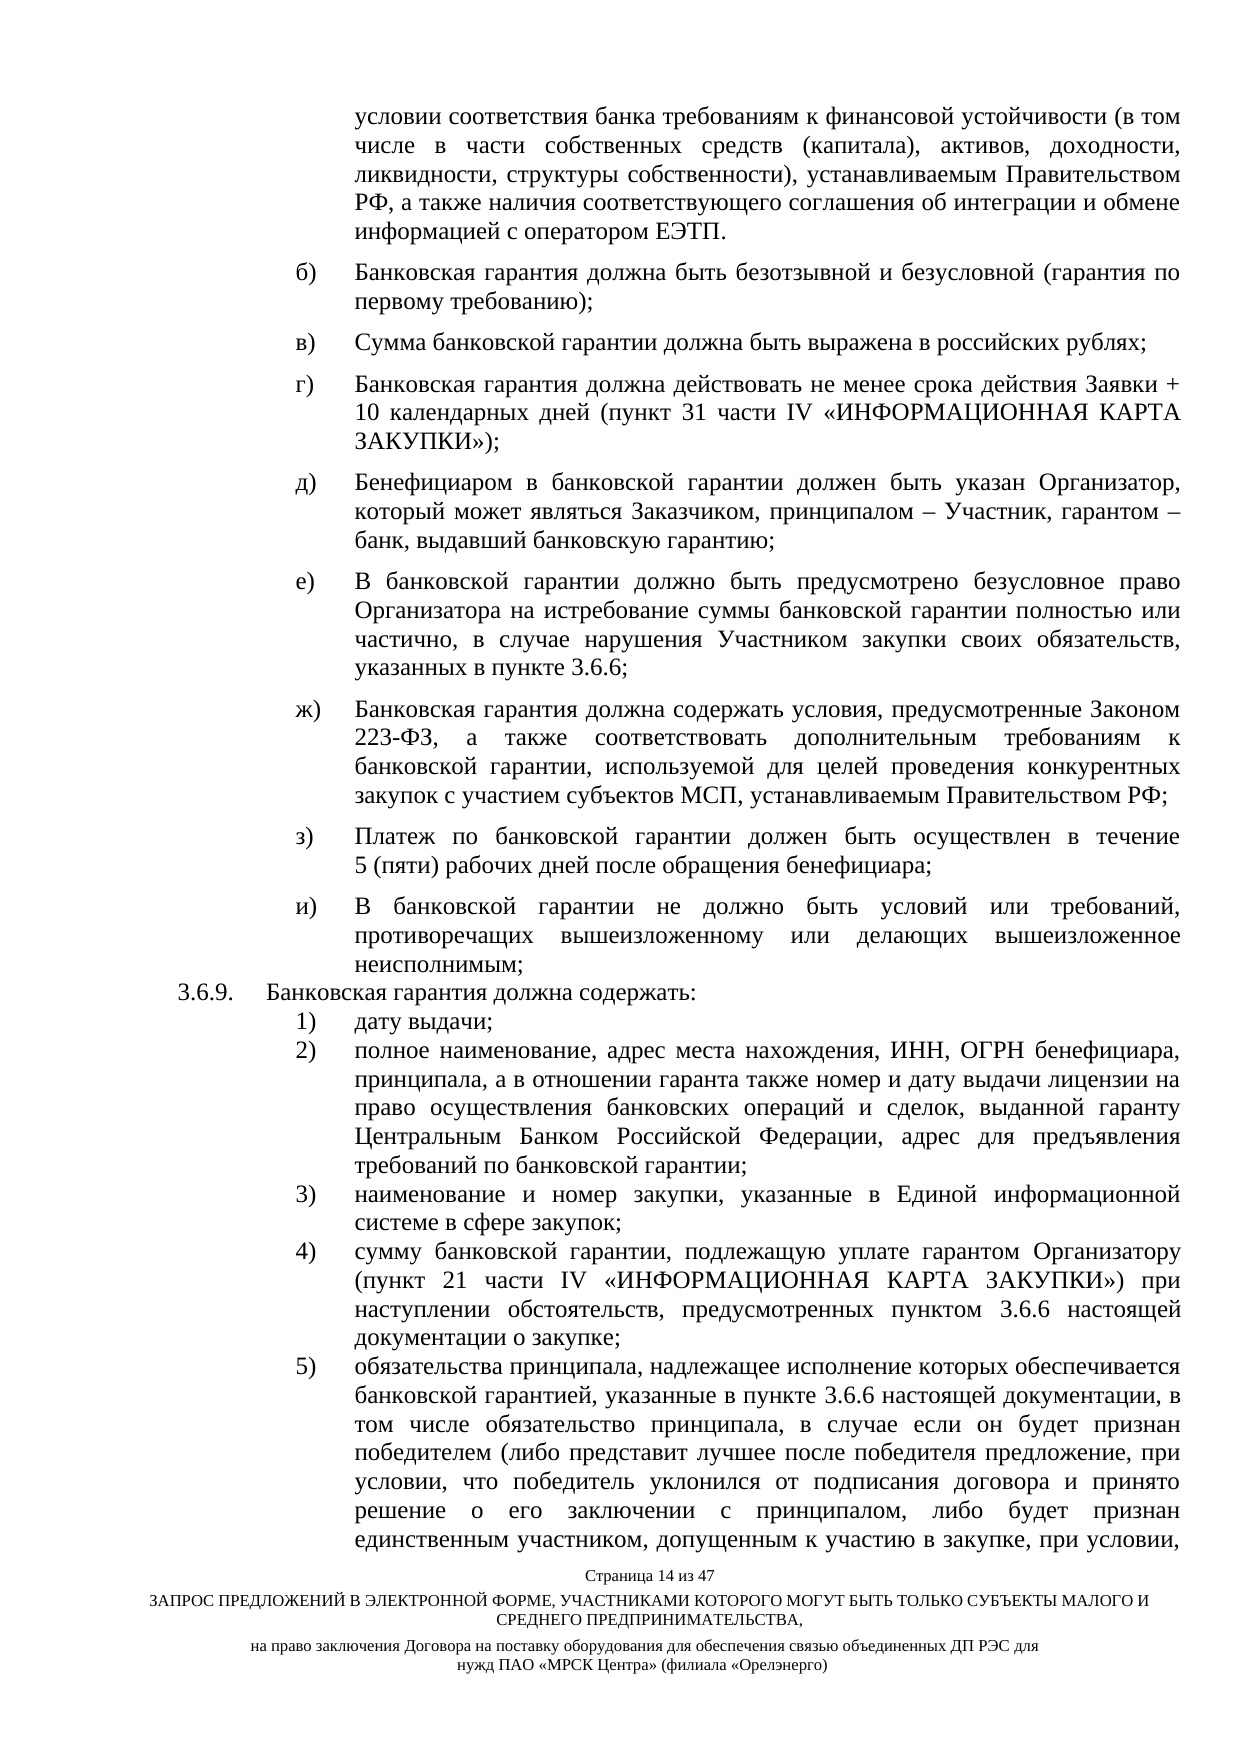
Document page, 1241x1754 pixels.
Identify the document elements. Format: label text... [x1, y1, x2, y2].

list Банковская гарантия должна быть безотзывной и безусловной (гарантия по первому требованию); [295, 257, 1181, 315]
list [295, 1351, 1181, 1552]
list Бенефициаром в банковской гарантии должен быть указан Организатор, который может являться Заказчиком, принципалом – Участник, гарантом – банк, выдавший банковскую гарантию; [295, 467, 1181, 554]
list полное наименование, адрес места нахождения, ИНН, ОГРН бенефициара, принципала, а в отношении гаранта также номер и дату выдачи лицензии на право осуществления банковских операций и сделок, выданной гаранту Центральным Банком Российской Федерации, адрес для предъявления требований по банковской гарантии; [295, 1035, 1181, 1179]
list Платеж по банковской гарантии должен быть осуществлен в течение 5 (пяти) рабочих дней после обращения бенефициара; [295, 821, 1181, 879]
list Сумма банковской гарантии должна быть выражена в российских рублях; [295, 327, 1181, 356]
list Банковская гарантия должна действовать не менее срока действия Заявки + 10 календарных дней (пункт 31 части IV «ИНФОРМАЦИОННАЯ КАРТА ЗАКУПКИ»); [295, 369, 1181, 455]
list В банковской гарантии должно быть предусмотрено безусловное право Организатора на истребование суммы банковской гарантии полностью или частично, в случае нарушения Участником закупки своих обязательств, указанных в пункте 3.6.6; [295, 566, 1181, 681]
list дату выдачи; [295, 1006, 1181, 1035]
list В банковской гарантии не должно быть условий или требований, противоречащих вышеизложенному или делающих вышеизложенное неисполнимым; [295, 891, 1181, 977]
list наименование и номер закупки, указанные в Единой информационной системе в сфере закупок; [295, 1179, 1181, 1236]
list Банковская гарантия должна содержать условия, предусмотренные Законом 223-ФЗ, а также соответствовать дополнительным требованиям к банковской гарантии, используемой для целей проведения конкурентных закупок с участием субъектов МСП, устанавливаемым Правительством РФ; [295, 694, 1181, 809]
list сумму банковской гарантии, подлежащую уплате гарантом Организатору (пункт 21 части IV «ИНФОРМАЦИОННАЯ КАРТА ЗАКУПКИ») при наступлении обстоятельств, предусмотренных пунктом 3.6.6 настоящей документации о закупке; [295, 1236, 1181, 1351]
subtitle Банковская гарантия должна содержать: [118, 977, 1181, 1006]
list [295, 101, 1181, 245]
